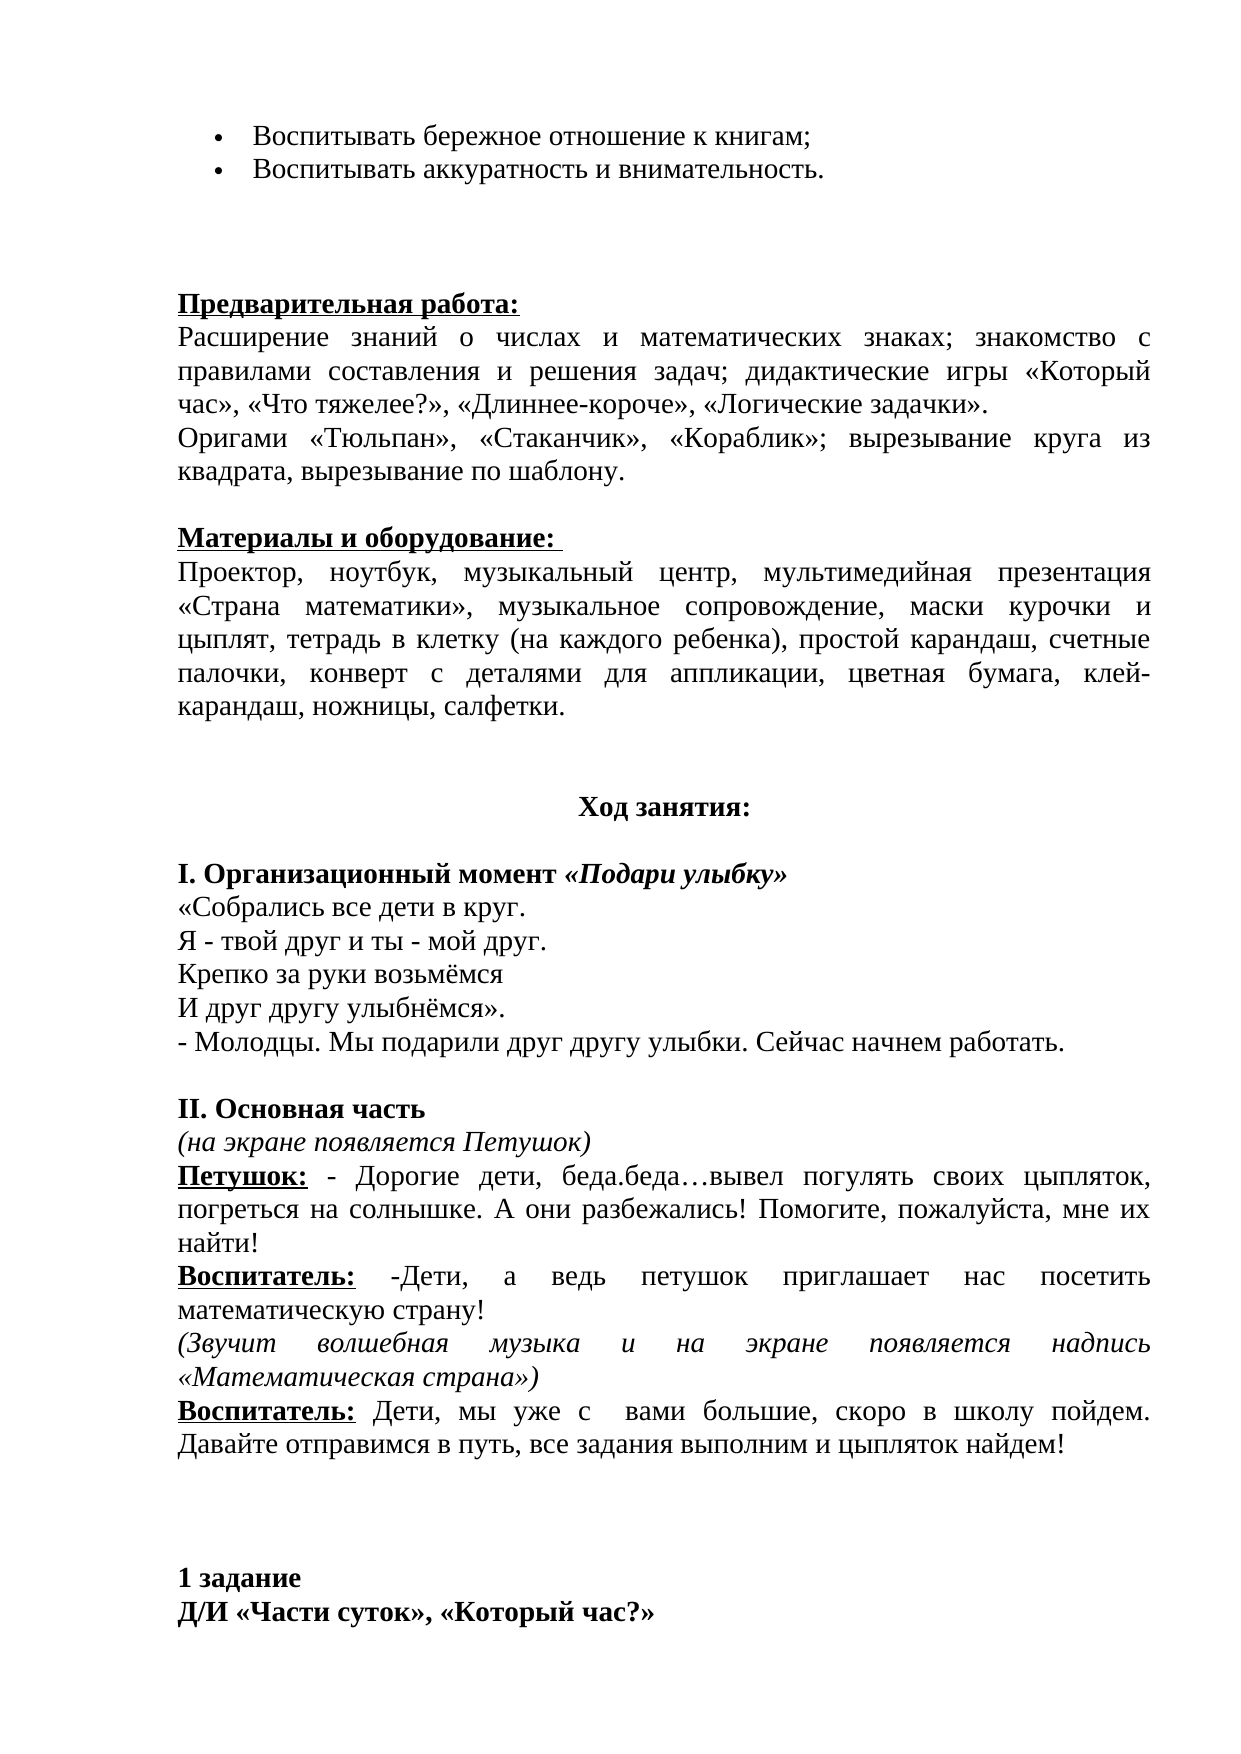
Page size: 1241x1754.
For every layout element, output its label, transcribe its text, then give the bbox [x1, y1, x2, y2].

text Оригами «Тюльпан», «Стаканчик», «Кораблик»; вырезывание круга из квадрата, вырезывание по шаблону. [177, 420, 1152, 487]
text I. Организационный момент «Подари улыбку» [177, 856, 1152, 889]
text 1 задание [177, 1560, 1152, 1594]
text И друг другу улыбнёмся». [177, 990, 1152, 1024]
text Я - твой друг и ты - мой друг. [177, 923, 1152, 957]
text «Собрались все дети в круг. [177, 889, 1152, 923]
text (Звучит волшебная музыка и на экране появляется надпись «Математическая страна») [177, 1326, 1152, 1393]
text Ход занятия: [177, 789, 1152, 822]
text Петушок: - Дорогие дети, беда.беда…вывел погулять своих цыпляток, погреться на солнышке. А они разбежались! Помогите, пожалуйста, мне их найти! [177, 1158, 1152, 1258]
text Воспитатель: Дети, мы уже с вами большие, скоро в школу пойдем. Давайте отправимся в путь, все задания выполним и цыпляток найдем! [177, 1393, 1152, 1460]
text - Молодцы. Мы подарили друг другу улыбки. Сейчас начнем работать. [177, 1024, 1152, 1057]
text Расширение знаний о числах и математических знаках; знакомство с правилами составления и решения задач; дидактические игры «Который час», «Что тяжелее?», «Длиннее-короче», «Логические задачки». [177, 319, 1152, 420]
text Предварительная работа: [177, 286, 1152, 319]
text Материалы и оборудование: [177, 521, 1152, 554]
list Воспитывать бережное отношение к книгам; [215, 118, 1152, 152]
text II. Основная часть [177, 1091, 1152, 1124]
list Воспитывать аккуратность и внимательность. [215, 152, 1152, 185]
text (на экране появляется Петушок) [177, 1124, 1152, 1158]
text Проектор, ноутбук, музыкальный центр, мультимедийная презентация «Страна математики», музыкальное сопровождение, маски курочки и цыплят, тетрадь в клетку (на каждого ребенка), простой карандаш, счетные палочки, конверт с деталями для аппликации, цветная бумага, клей-карандаш, ножницы, салфетки. [177, 554, 1152, 722]
text Воспитатель: -Дети, а ведь петушок приглашает нас посетить математическую страну! [177, 1258, 1152, 1326]
text Крепко за руки возьмёмся [177, 957, 1152, 990]
text Д/И «Части суток», «Который час?» [177, 1594, 1152, 1627]
